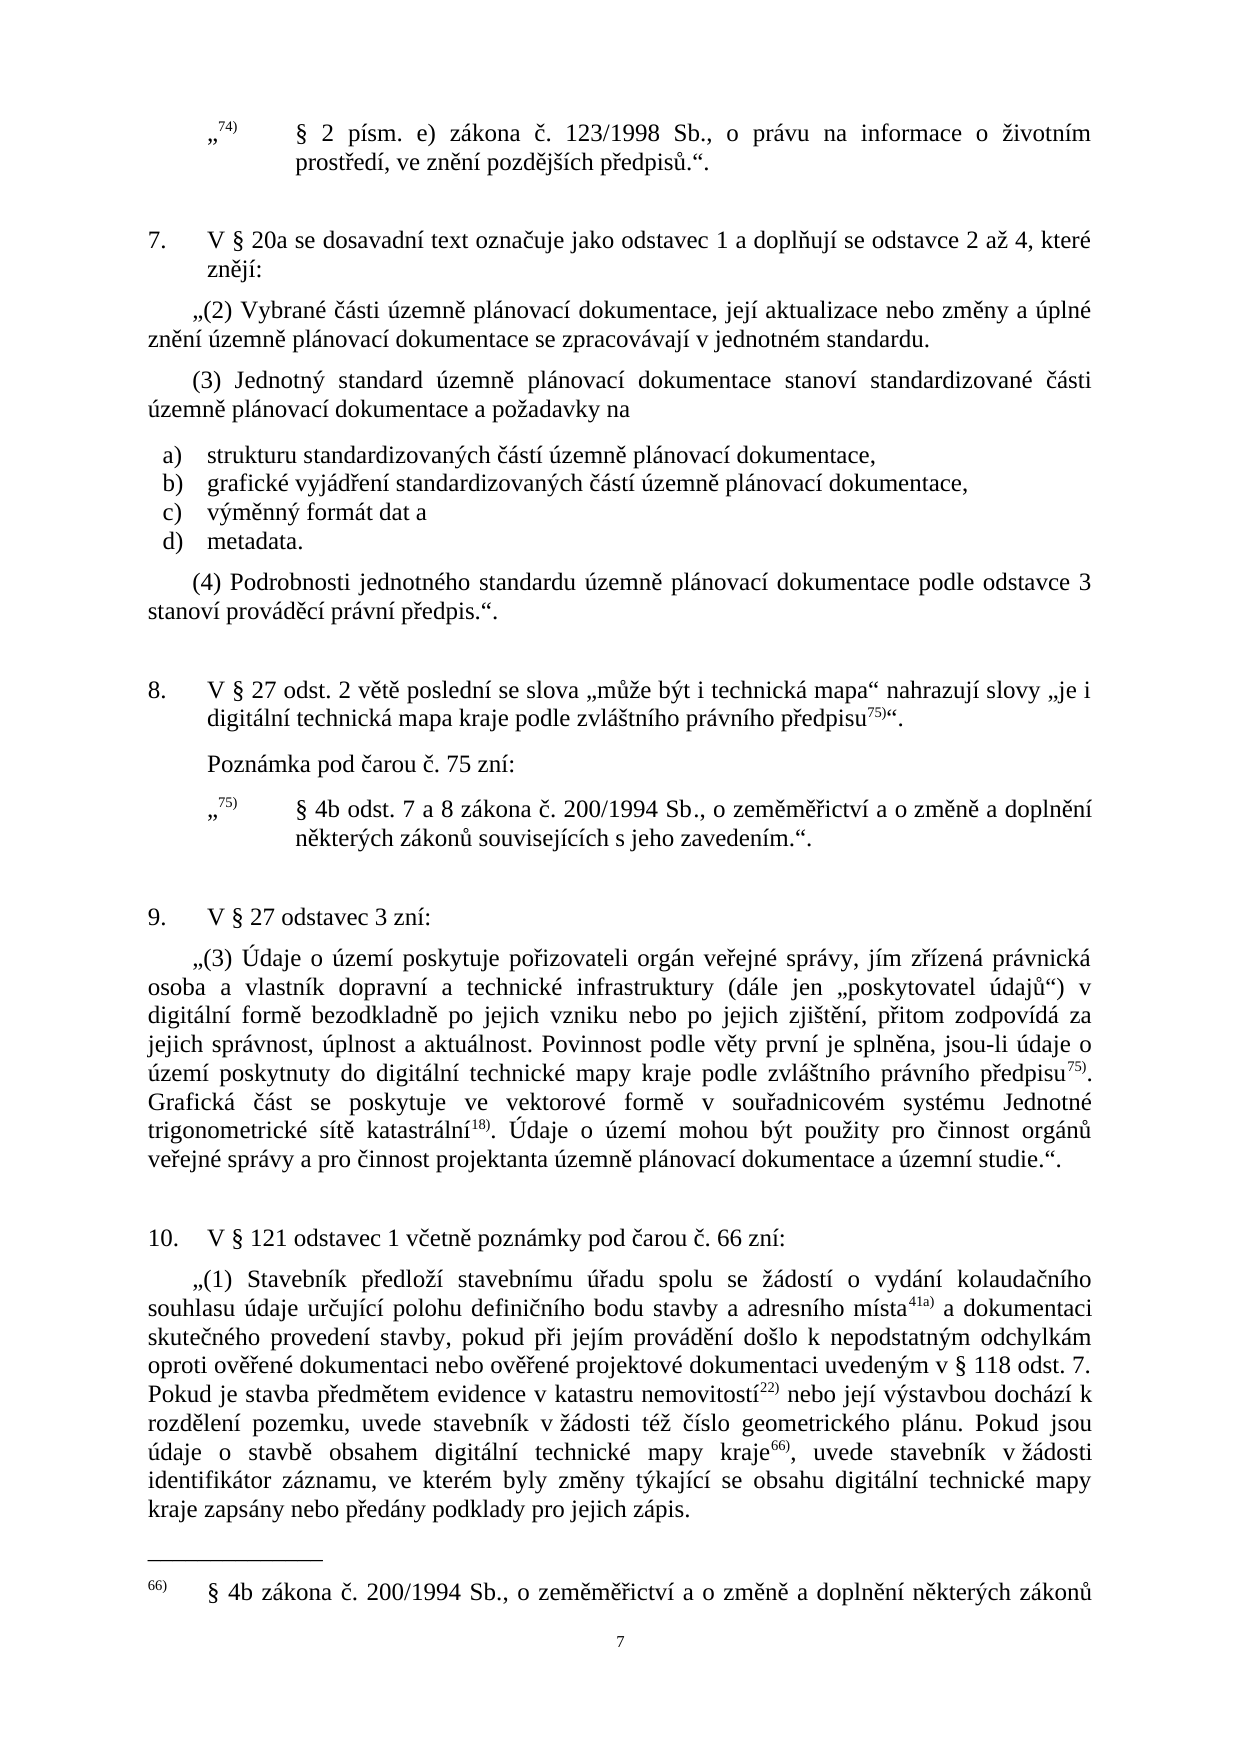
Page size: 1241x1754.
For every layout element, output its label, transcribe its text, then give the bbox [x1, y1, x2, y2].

text (4) Podrobnosti jednotného standardu územně plánovací dokumentace podle odstavce 3 stanoví prováděcí právní předpis.“. [148, 567, 1092, 625]
text (3) Jednotný standard územně plánovací dokumentace stanoví standardizované části územně plánovací dokumentace a požadavky na [148, 366, 1092, 423]
list ______________ [148, 1536, 1092, 1564]
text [148, 1577, 1092, 1606]
list „(3) Údaje o území poskytuje pořizovateli orgán veřejné správy, jím zřízená právnická osoba a vlastník dopravní a technické infrastruktury (dále jen „poskytovatel údajů“) v digitální formě bezodkladně po jejich vzniku nebo po jejich zjištění, přitom zodpovídá za jejich správnost, úplnost a aktuálnost. Povinnost podle věty první je splněna, jsou-li údaje o území poskytnuty do digitální technické mapy kraje podle zvláštního právního předpisu75). Grafická část se poskytuje ve vektorové formě v souřadnicovém systému Jednotné trigonometrické sítě katastrální18). Údaje o území mohou být použity pro činnost orgánů veřejné správy a pro činnost projektanta územně plánovací dokumentace a územní studie.“. [148, 943, 1092, 1173]
text b) grafické vyjádření standardizovaných částí územně plánovací dokumentace, [162, 468, 1092, 497]
list Poznámka pod čarou č. 75 zní: [207, 749, 1092, 778]
text „(2) Vybrané části územně plánovací dokumentace, její aktualizace nebo změny a úplné znění územně plánovací dokumentace se zpracovávají v jednotném standardu. [148, 296, 1092, 353]
list V § 27 odstavec 3 zní: [148, 902, 1092, 931]
text 7. V § 20a se dosavadní text označuje jako odstavec 1 a doplňují se odstavce 2 až 4, které znějí: [148, 226, 1092, 283]
list 8. V § 27 odst. 2 větě poslední se slova „může být i technická mapa“ nahrazují slovy „je i digitální technická mapa kraje podle zvláštního právního předpisu75)“. [148, 675, 1092, 732]
list „75) § 4b odst. 7 a 8 zákona č. 200/1994 Sb., o zeměměřictví a o změně a doplnění některých zákonů souvisejících s jeho zavedením.“. [207, 794, 1092, 852]
text a) strukturu standardizovaných částí územně plánovací dokumentace, [162, 440, 1092, 468]
list „(1) Stavebník předloží stavebnímu úřadu spolu se žádostí o vydání kolaudačního souhlasu údaje určující polohu definičního bodu stavby a adresního místa41a) a dokumentaci skutečného provedení stavby, pokud při jejím provádění došlo k nepodstatným odchylkám oproti ověřené dokumentaci nebo ověřené projektové dokumentaci uvedeným v § 118 odst. 7. Pokud je stavba předmětem evidence v katastru nemovitostí22) nebo její výstavbou dochází k rozdělení pozemku, uvede stavebník v žádosti též číslo geometrického plánu. Pokud jsou údaje o stavbě obsahem digitální technické mapy kraje66), uvede stavebník v žádosti identifikátor záznamu, ve kterém byly změny týkající se obsahu digitální technické mapy kraje zapsány nebo předány podklady pro jejich zápis. [148, 1264, 1092, 1523]
text „74) § 2 písm. e) zákona č. 123/1998 Sb., o právu na informace o životním prostředí, ve znění pozdějších předpisů.“. [207, 118, 1092, 176]
text d) metadata. [162, 526, 1092, 555]
text c) výměnný formát dat a [162, 497, 1092, 526]
text V § 121 odstavec 1 včetně poznámky pod čarou č. 66 zní: [148, 1223, 1092, 1252]
